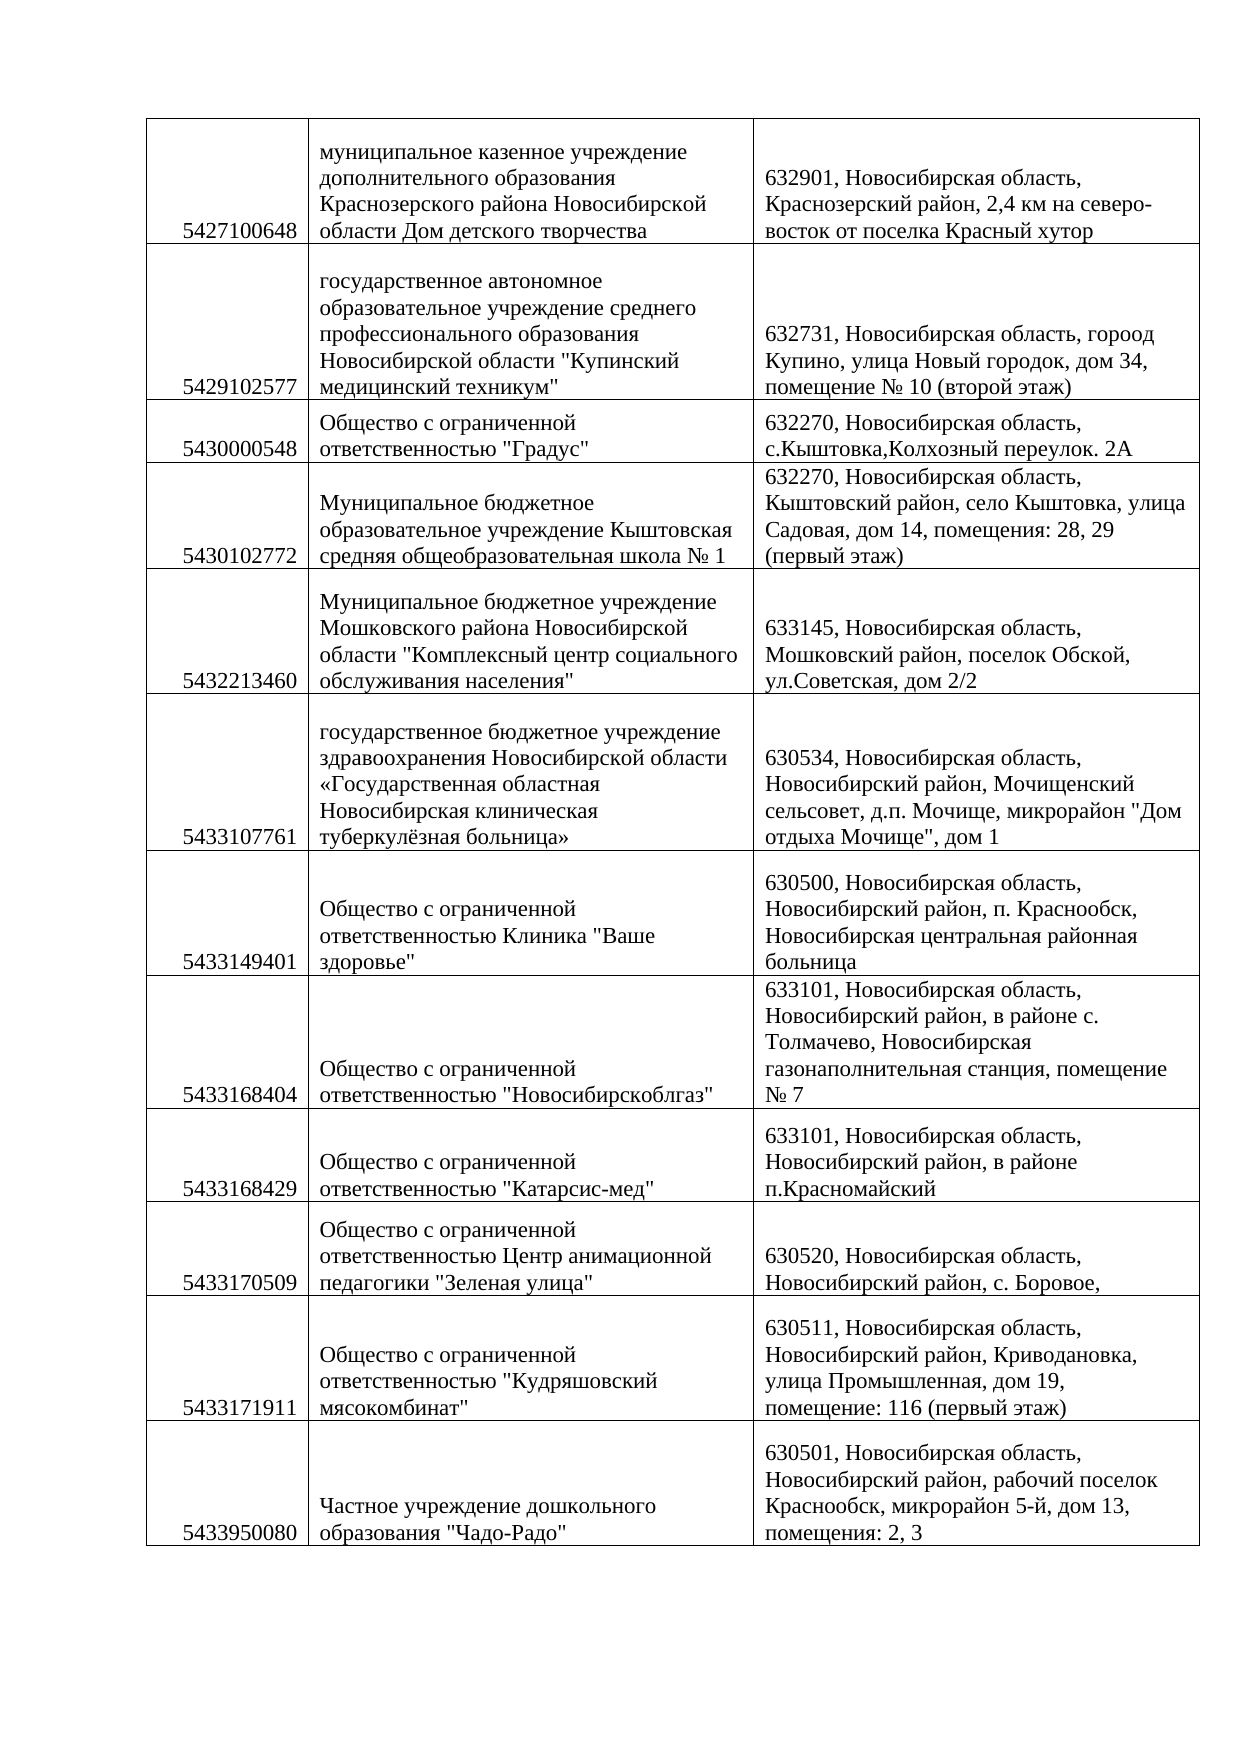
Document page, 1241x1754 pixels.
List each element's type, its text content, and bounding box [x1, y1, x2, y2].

table_cell 630534, Новосибирская область, Новосибирский район, Мочищенский сельсовет, д.п. Мочище, микрорайон "Дом отдыха Мочище", дом 1 [754, 694, 1199, 849]
table_cell 5427100648 [147, 119, 308, 243]
table_cell Общество с ограниченной ответственностью "Кудряшовский мясокомбинат" [309, 1296, 753, 1420]
table_cell Частное учреждение дошкольного образования "Чадо-Радо" [309, 1421, 753, 1545]
table_cell 632731, Новосибирская область, гороод Купино, улица Новый городок, дом 34, помещение № 10 (второй этаж) [754, 244, 1199, 399]
table_cell Общество с ограниченной ответственностью "Новосибирскоблгаз" [309, 976, 753, 1107]
table_cell 630500, Новосибирская область, Новосибирский район, п. Краснообск, Новосибирская центральная районная больница [754, 851, 1199, 974]
table_cell муниципальное казенное учреждение дополнительного образования Краснозерского района Новосибирской области Дом детского творчества [309, 119, 753, 243]
table_cell государственное автономное образовательное учреждение среднего профессионального образования Новосибирской области "Купинский медицинский техникум" [309, 244, 753, 399]
table_cell 630501, Новосибирская область, Новосибирский район, рабочий поселок Краснообск, микрорайон 5-й, дом 13, помещения: 2, 3 [754, 1421, 1199, 1545]
table_cell Общество с ограниченной ответственностью "Градус" [309, 400, 753, 462]
table_cell 5433168404 [147, 976, 308, 1107]
table_cell 5432213460 [147, 569, 308, 693]
table_cell 633145, Новосибирская область, Мошковский район, поселок Обской, ул.Советская, дом 2/2 [754, 569, 1199, 693]
table_cell 633101, Новосибирская область, Новосибирский район, в районе с. Толмачево, Новосибирская газонаполнительная станция, помещение № 7 [754, 976, 1199, 1107]
table_cell 5433170509 [147, 1202, 308, 1295]
table_cell Общество с ограниченной ответственностью Клиника "Ваше здоровье" [309, 851, 753, 974]
table_cell Общество с ограниченной ответственностью "Катарсис-мед" [309, 1109, 753, 1201]
table_cell 632270, Новосибирская область, Кыштовский район, село Кыштовка, улица Садовая, дом 14, помещения: 28, 29 (первый этаж) [754, 463, 1199, 568]
table_cell 633101, Новосибирская область, Новосибирский район, в районе п.Красномайский [754, 1109, 1199, 1201]
table_cell государственное бюджетное учреждение здравоохранения Новосибирской области «Государственная областная Новосибирская клиническая туберкулёзная больница» [309, 694, 753, 849]
table_cell 5433950080 [147, 1421, 308, 1545]
table_cell 5429102577 [147, 244, 308, 399]
table_cell 630520, Новосибирская область, Новосибирский район, с. Боровое, [754, 1202, 1199, 1295]
table_cell Муниципальное бюджетное образовательное учреждение Кыштовская средняя общеобразовательная школа № 1 [309, 463, 753, 568]
table_cell 5433149401 [147, 851, 308, 974]
table_cell 5430102772 [147, 463, 308, 568]
table_cell 630511, Новосибирская область, Новосибирский район, Криводановка, улица Промышленная, дом 19, помещение: 116 (первый этаж) [754, 1296, 1199, 1420]
table_cell 5433171911 [147, 1296, 308, 1420]
table_cell 5433107761 [147, 694, 308, 849]
table_cell 5433168429 [147, 1109, 308, 1201]
table_cell 5430000548 [147, 400, 308, 462]
table_cell Муниципальное бюджетное учреждение Мошковского района Новосибирской области "Комплексный центр социального обслуживания населения" [309, 569, 753, 693]
table_cell Общество с ограниченной ответственностью Центр анимационной педагогики "Зеленая улица" [309, 1202, 753, 1295]
table_cell 632901, Новосибирская область, Краснозерский район, 2,4 км на северо-восток от поселка Красный хутор [754, 119, 1199, 243]
table_cell 632270, Новосибирская область, с.Кыштовка,Колхозный переулок. 2А [754, 400, 1199, 462]
